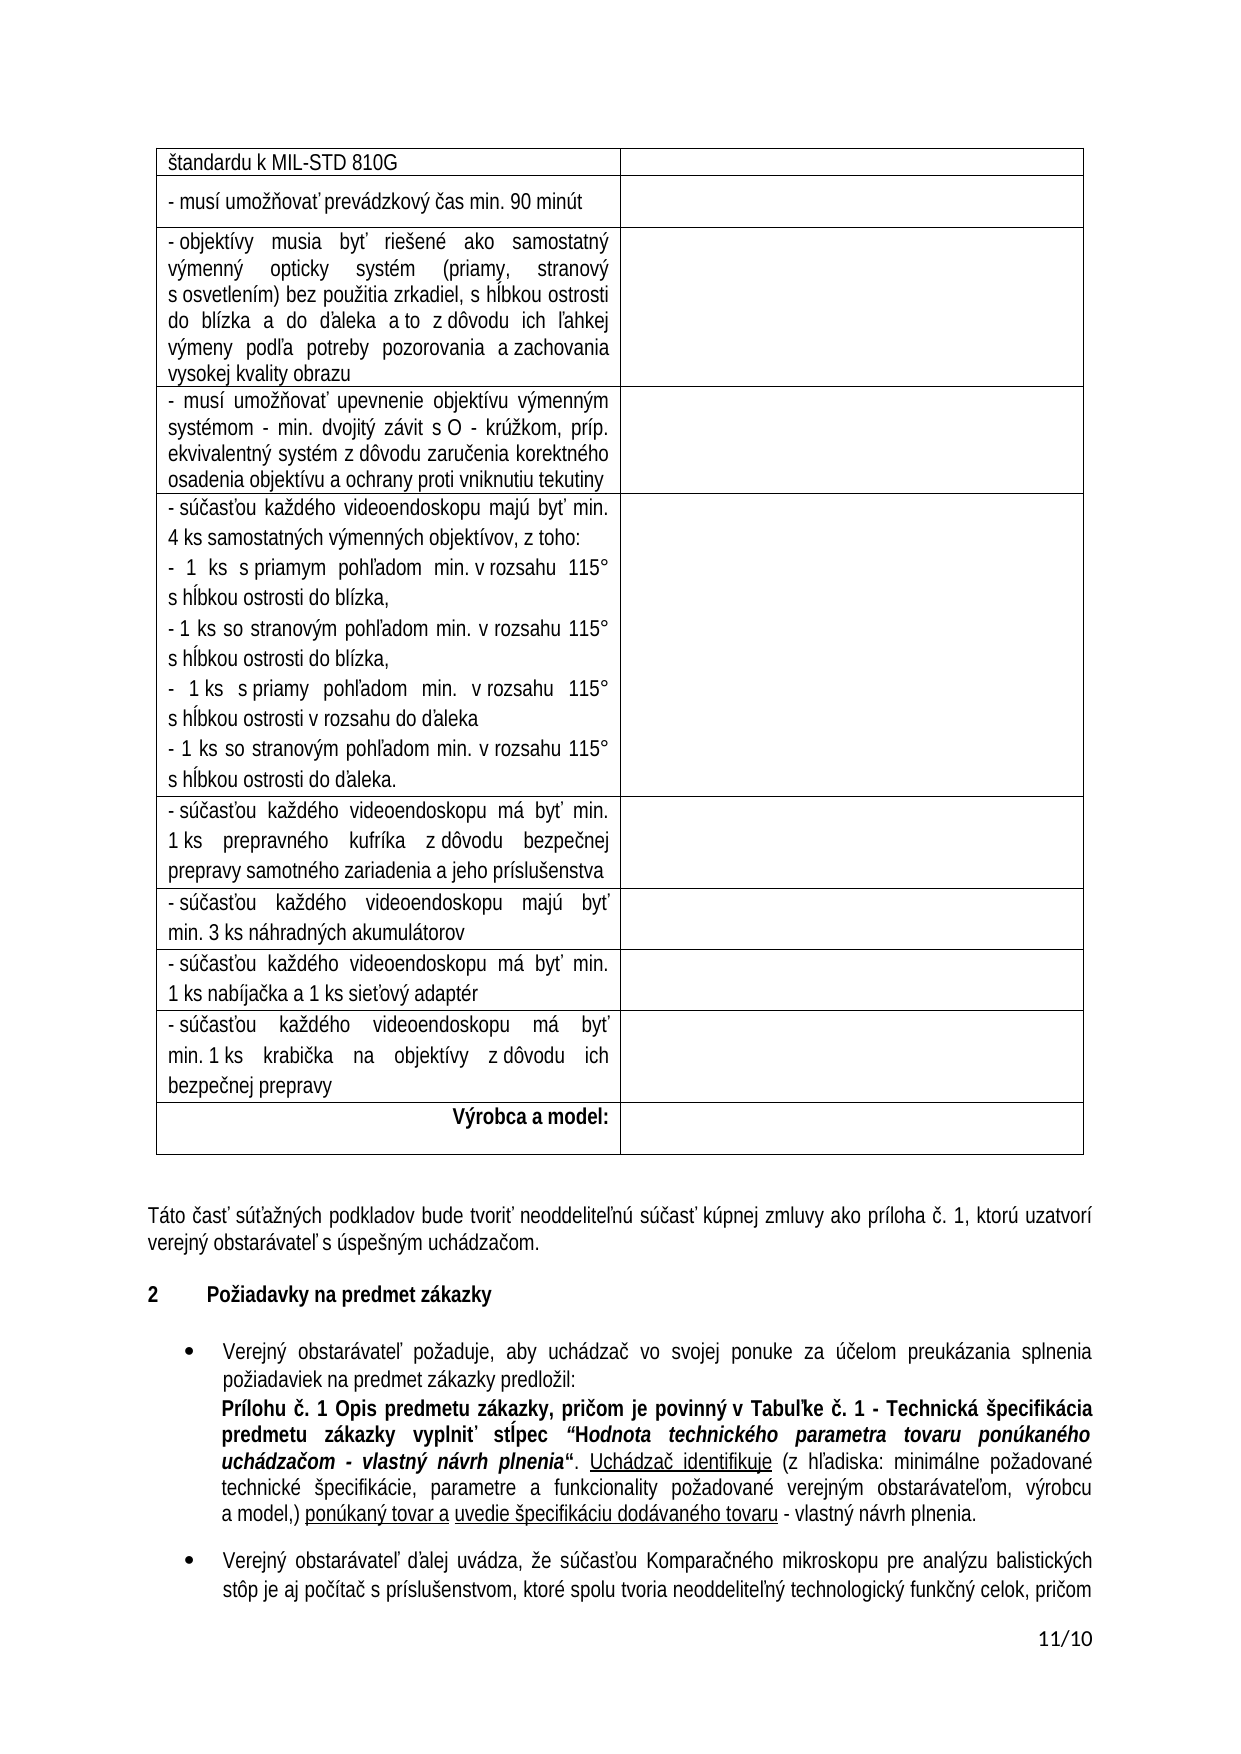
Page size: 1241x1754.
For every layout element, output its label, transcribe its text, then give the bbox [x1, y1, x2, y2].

subtitle 2 Požiadavky na predmet zákazky [148, 1281, 1093, 1308]
list Verejný obstarávateľ požaduje, aby uchádzač vo svojej ponuke za účelom preukázania splnenia požiadaviek na predmet zákazky predložil: [185, 1338, 1093, 1393]
table_cell [621, 797, 1083, 887]
table_cell - súčasťou každého videoendoskopu majú byť min. 4 ks samostatných výmenných objektívov, z toho: - 1 ks s priamym pohľadom min. v rozsahu 115° s hĺbkou ostrosti do blízka, - 1 ks so stranovým pohľadom min. v rozsahu 115° s hĺbkou ostrosti do blízka, - 1 ks s priamy pohľadom min. v rozsahu 115° s hĺbkou ostrosti v rozsahu do ďaleka - 1 ks so stranovým pohľadom min. v rozsahu 115° s hĺbkou ostrosti do ďaleka. [157, 494, 620, 796]
table_cell - musí umožňovať prevádzkový čas min. 90 minút [157, 176, 620, 227]
table_cell - objektívy musia byť riešené ako samostatný výmenný opticky systém (priamy, stranový s osvetlením) bez použitia zrkadiel, s hĺbkou ostrosti do blízka a do ďaleka a to z dôvodu ich ľahkej výmeny podľa potreby pozorovania a zachovania vysokej kvality obrazu [157, 228, 620, 386]
table_cell [621, 1011, 1083, 1102]
table_cell - súčasťou každého videoendoskopu má byť min. 1 ks prepravného kufríka z dôvodu bezpečnej prepravy samotného zariadenia a jeho príslušenstva [157, 797, 620, 887]
table_cell - súčasťou každého videoendoskopu má byť min. 1 ks nabíjačka a 1 ks sieťový adaptér [157, 950, 620, 1010]
table_cell [621, 149, 1083, 175]
table_cell [621, 494, 1083, 796]
text Prílohu č. 1 Opis predmetu zákazky, pričom je povinný v Tabuľke č. 1 - Technická špecifikácia predmetu zákazky vyplniť stĺpec “Hodnota technického parametra tovaru ponúkaného uchádzačom - vlastný návrh plnenia“. Uchádzač identifikuje (z hľadiska: minimálne požadované technické špecifikácie, parametre a funkcionality požadované verejným obstarávateľom, výrobcu a model,) ponúkaný tovar a uvedie špecifikáciu dodávaného tovaru - vlastný návrh plnenia. [221, 1395, 1093, 1527]
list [185, 1547, 1093, 1602]
table_cell - súčasťou každého videoendoskopu má byť min. 1 ks krabička na objektívy z dôvodu ich bezpečnej prepravy [157, 1011, 620, 1102]
table_cell [621, 950, 1083, 1010]
table_cell [621, 176, 1083, 227]
table_cell Výrobca a model: [157, 1103, 620, 1154]
table_cell [621, 228, 1083, 386]
table_cell [621, 387, 1083, 493]
table_cell - súčasťou každého videoendoskopu majú byť min. 3 ks náhradných akumulátorov [157, 889, 620, 949]
table_cell [621, 889, 1083, 949]
subtitle Táto časť súťažných podkladov bude tvoriť neoddeliteľnú súčasť kúpnej zmluvy ako príloha č. 1, ktorú uzatvorí verejný obstarávateľ s úspešným uchádzačom. [148, 1202, 1093, 1255]
table_cell - musí umožňovať upevnenie objektívu výmenným systémom - min. dvojitý závit s O - krúžkom, príp. ekvivalentný systém z dôvodu zaručenia korektného osadenia objektívu a ochrany proti vniknutiu tekutiny [157, 387, 620, 493]
table_cell [621, 1103, 1083, 1154]
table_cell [157, 149, 620, 175]
